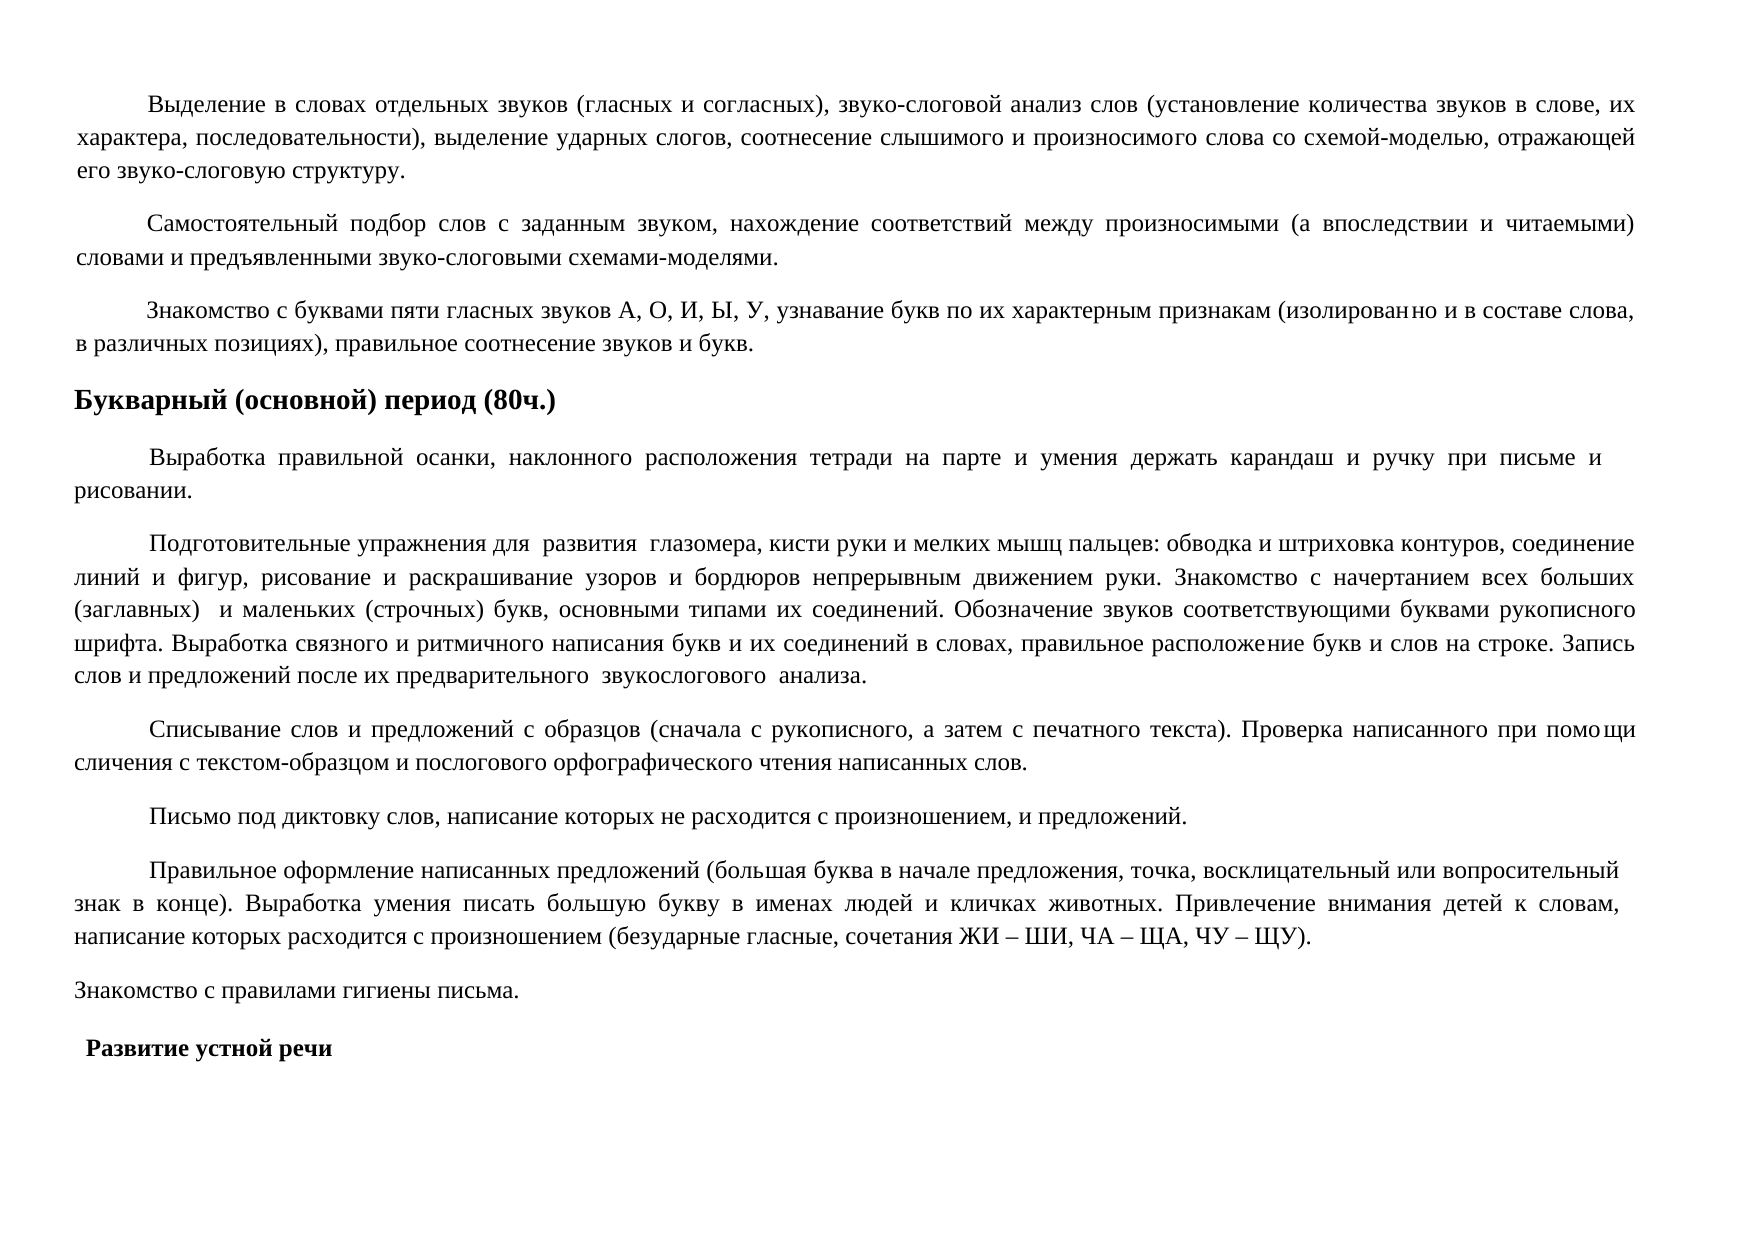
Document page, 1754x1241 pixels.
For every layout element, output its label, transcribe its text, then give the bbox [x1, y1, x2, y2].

subtitle Развитие устной речи [86, 1033, 1624, 1062]
text Выработка правильной осанки, наклонного расположения тетради на парте и умения держать карандаш и ручку при письме и рисовании. [74, 442, 1604, 503]
text Письмо под диктовку слов, написание которых не расходится с произношением, и предложений. [74, 801, 1615, 830]
text Подготовительные упражнения для развития глазомера, кисти руки и мелких мышц пальцев: обводка и штриховка контуров, соединение линий и фигур, рисование и раскрашивание узоров и бордюров непрерывным движением руки. Знакомство с начертанием всех больших (заглавных) и маленьких (строчных) букв, основными типами их соединений. Обозначение звуков соответствующими буквами рукописного шрифта. Выработка связного и ритмичного написания букв и их соединений в словах, правильное расположение букв и слов на строке. Запись слов и предложений после их предварительного звукослогового анализа. [74, 528, 1636, 689]
text Списывание слов и предложений с образцов (сначала с рукописного, а затем с печатного текста). Проверка написанного при помощи сличения с текстом-образцом и послогового орфографического чтения написанных слов. [74, 714, 1636, 776]
text Правильное оформление написанных предложений (большая буква в начале предложения, точка, восклицательный или вопросительный знак в конце). Выработка умения писать большую букву в именах людей и кличках животных. Привлечение внимания детей к словам, написание которых расходится с произношением (безударные гласные, сочетания ЖИ – ШИ, ЧА – ЩА, ЧУ – ЩУ). [74, 855, 1621, 950]
text Знакомство с буквами пяти гласных звуков А, О, И, Ы, У, узнавание букв по их характерным признакам (изолированно и в составе слова, в различных позициях), правильное соотнесение звуков и букв. [75, 295, 1634, 357]
text Букварный (основной) период (80ч.) [74, 382, 1636, 416]
text Выделение в словах отдельных звуков (гласных и согласных), звуко-слоговой анализ слов (установление количества звуков в слове, их характера, последовательности), выделение ударных слогов, соотнесение слышимого и произносимого слова со схемой-моделью, отражающей его звуко-слоговую структуру. [77, 89, 1636, 183]
text Знакомство с правилами гигиены письма. [74, 975, 1636, 1004]
text Самостоятельный подбор слов с заданным звуком, нахождение соответствий между произносимыми (а впоследствии и читаемыми) словами и предъявленными звуко-слоговыми схемами-моделями. [76, 208, 1635, 270]
